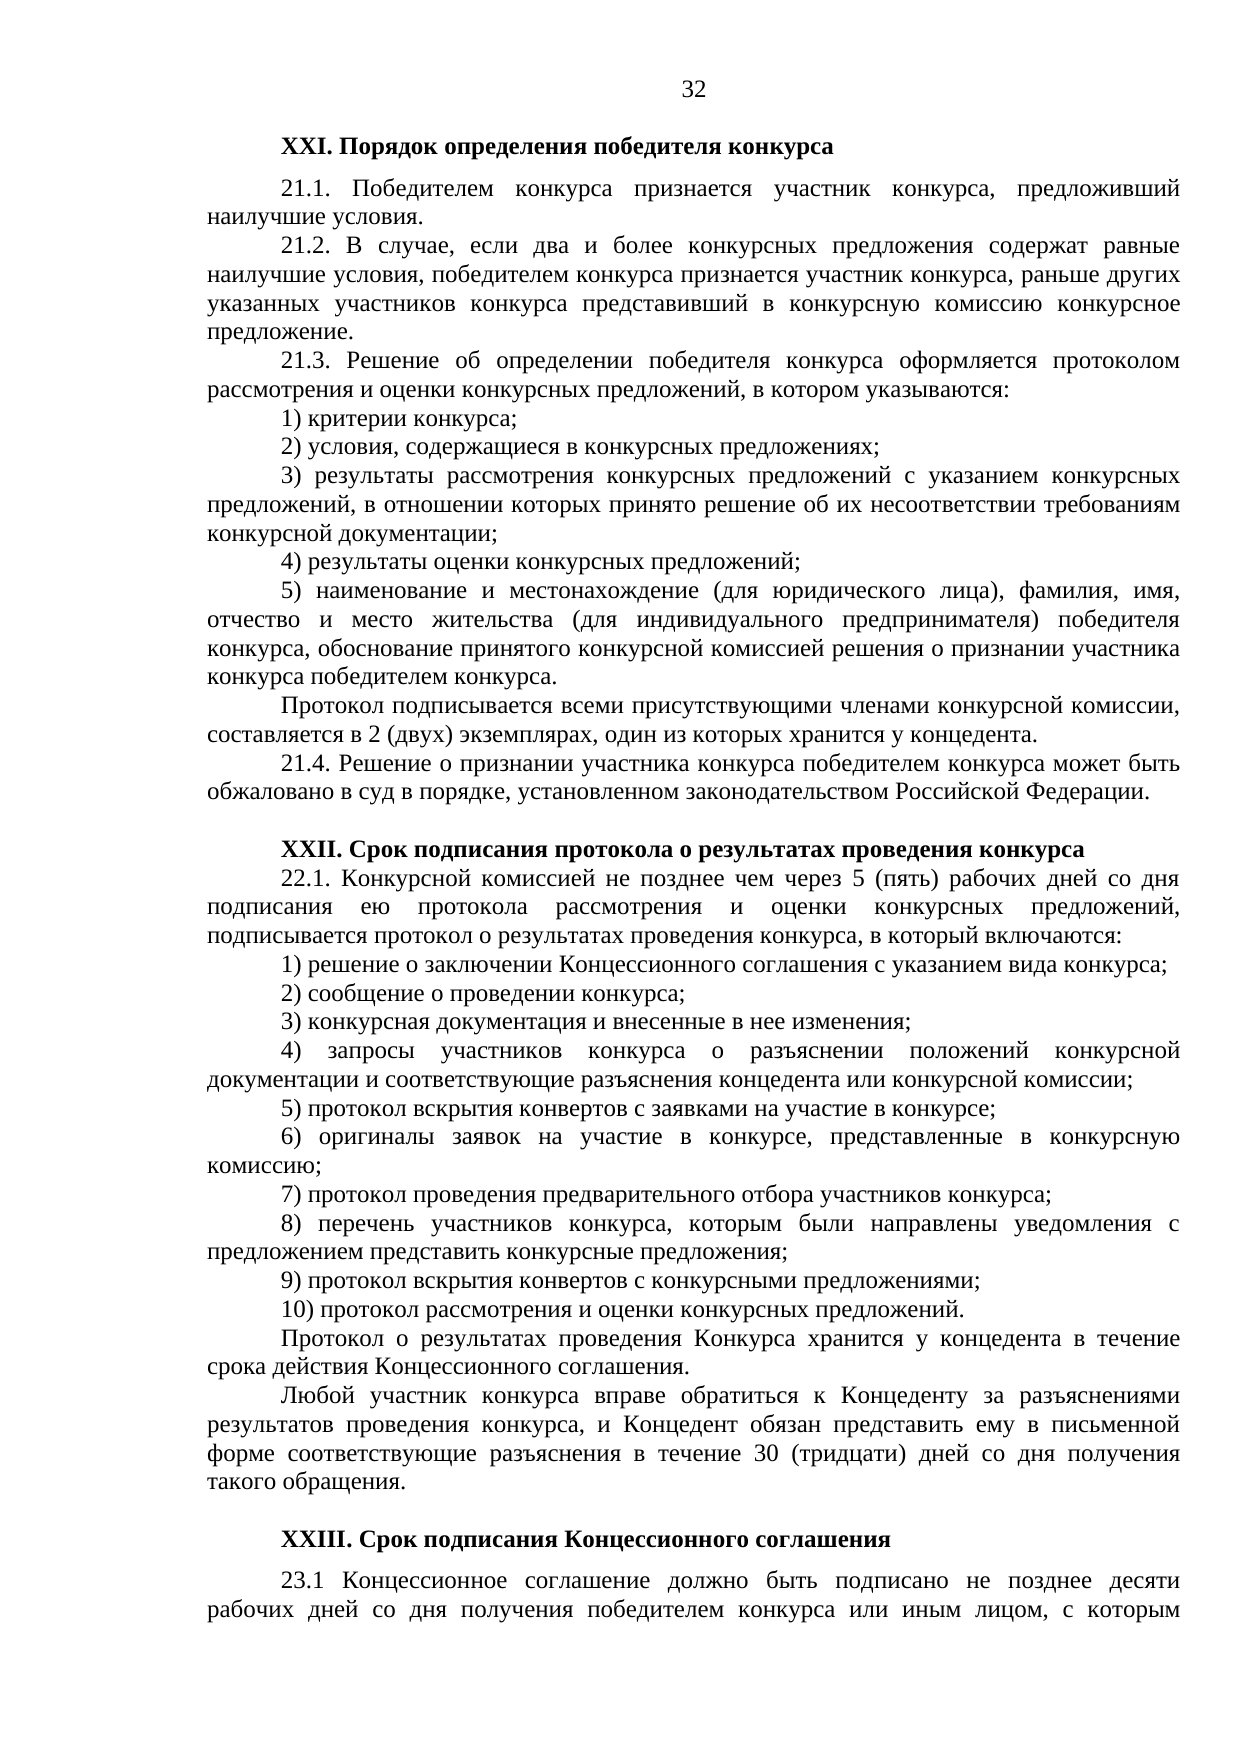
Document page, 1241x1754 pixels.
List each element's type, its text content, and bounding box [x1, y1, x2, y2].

subtitle XXI. Порядок определения победителя конкурса [207, 131, 1181, 160]
text 4) результаты оценки конкурсных предложений; [207, 546, 1181, 575]
text Протокол о результатах проведения Конкурса хранится у концедента в течение срока действия Концессионного соглашения. [207, 1323, 1181, 1380]
text Любой участник конкурса вправе обратиться к Концеденту за разъяснениями результатов проведения конкурса, и Концедент обязан представить ему в письменной форме соответствующие разъяснения в течение 30 (тридцати) дней со дня получения такого обращения. [207, 1380, 1181, 1495]
text 1) решение о заключении Концессионного соглашения с указанием вида конкурса; [207, 949, 1181, 978]
text 21.4. Решение о признании участника конкурса победителем конкурса может быть обжаловано в суд в порядке, установленном законодательством Российской Федерации. [207, 748, 1181, 805]
text XXIII. Срок подписания Концессионного соглашения [207, 1524, 1181, 1553]
text 3) результаты рассмотрения конкурсных предложений с указанием конкурсных предложений, в отношении которых принято решение об их несоответствии требованиям конкурсной документации; [207, 460, 1181, 546]
text 9) протокол вскрытия конвертов с конкурсными предложениями; [207, 1265, 1181, 1294]
text 6) оригиналы заявок на участие в конкурсе, представленные в конкурсную комиссию; [207, 1121, 1181, 1179]
text 22.1. Конкурсной комиссией не позднее чем через 5 (пять) рабочих дней со дня подписания ею протокола рассмотрения и оценки конкурсных предложений, подписывается протокол о результатах проведения конкурса, в который включаются: [207, 863, 1181, 949]
text 21.2. В случае, если два и более конкурсных предложения содержат равные наилучшие условия, победителем конкурса признается участник конкурса, раньше других указанных участников конкурса представивший в конкурсную комиссию конкурсное предложение. [207, 230, 1181, 345]
text 21.3. Решение об определении победителя конкурса оформляется протоколом рассмотрения и оценки конкурсных предложений, в котором указываются: [207, 345, 1181, 403]
text 21.1. Победителем конкурса признается участник конкурса, предложивший наилучшие условия. [207, 173, 1181, 230]
subtitle XXII. Срок подписания протокола о результатах проведения конкурса [207, 834, 1181, 863]
text 5) протокол вскрытия конвертов с заявками на участие в конкурсе; [207, 1093, 1181, 1121]
text 3) конкурсная документация и внесенные в нее изменения; [207, 1006, 1181, 1035]
text 10) протокол рассмотрения и оценки конкурсных предложений. [207, 1294, 1181, 1323]
text 2) условия, содержащиеся в конкурсных предложениях; [207, 431, 1181, 460]
text 8) перечень участников конкурса, которым были направлены уведомления с предложением представить конкурсные предложения; [207, 1208, 1181, 1265]
text 7) протокол проведения предварительного отбора участников конкурса; [207, 1179, 1181, 1208]
text 5) наименование и местонахождение (для юридического лица), фамилия, имя, отчество и место жительства (для индивидуального предпринимателя) победителя конкурса, обоснование принятого конкурсной комиссией решения о признании участника конкурса победителем конкурса. [207, 575, 1181, 690]
text 1) критерии конкурса; [207, 403, 1181, 431]
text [207, 1565, 1181, 1623]
text 2) сообщение о проведении конкурса; [207, 978, 1181, 1006]
text 4) запросы участников конкурса о разъяснении положений конкурсной документации и соответствующие разъяснения концедента или конкурсной комиссии; [207, 1035, 1181, 1093]
text Протокол подписывается всеми присутствующими членами конкурсной комиссии, составляется в 2 (двух) экземплярах, один из которых хранится у концедента. [207, 690, 1181, 748]
